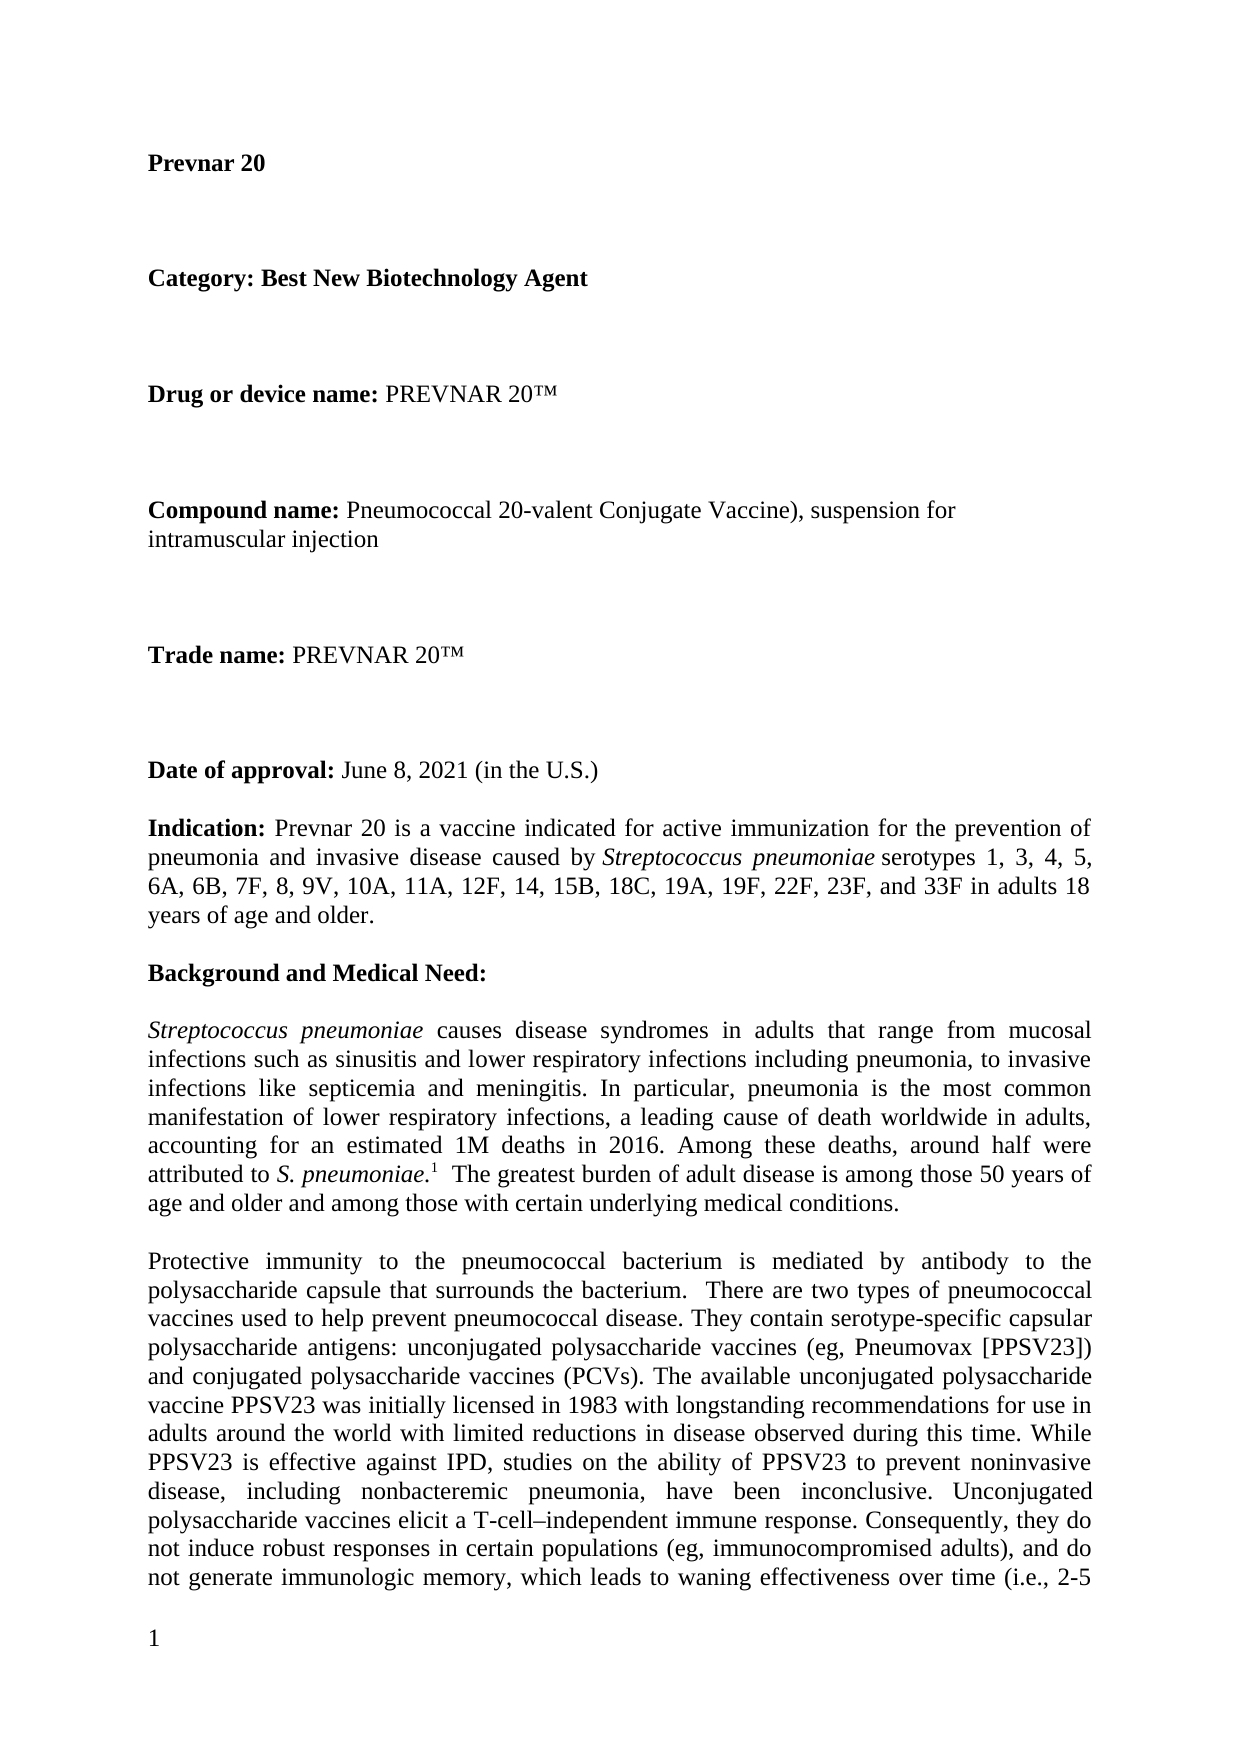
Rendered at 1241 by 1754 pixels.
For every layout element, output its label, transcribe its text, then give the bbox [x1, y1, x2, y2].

text Category: Best New Biotechnology Agent [148, 263, 1093, 292]
text Streptococcus pneumoniae causes disease syndromes in adults that range from mucosal infections such as sinusitis and lower respiratory infections including pneumonia, to invasive infections like septicemia and meningitis. In particular, pneumonia is the most common manifestation of lower respiratory infections, a leading cause of death worldwide in adults, accounting for an estimated 1M deaths in 2016. Among these deaths, around half were attributed to S. pneumoniae.1 The greatest burden of adult disease is among those 50 years of age and older and among those with certain underlying medical conditions. [148, 1016, 1093, 1217]
subtitle Background and Medical Need: [148, 958, 1093, 986]
subtitle Prevnar 20 [148, 148, 1093, 176]
text Indication: Prevnar 20 is a vaccine indicated for active immunization for the prevention of pneumonia and invasive disease caused by Streptococcus pneumoniae serotypes 1, 3, 4, 5, 6A, 6B, 7F, 8, 9V, 10A, 11A, 12F, 14, 15B, 18C, 19A, 19F, 22F, 23F, and 33F in adults 18 years of age and older. [148, 813, 1093, 928]
text Drug or device name: PREVNAR 20™ [148, 379, 1093, 408]
text Date of approval: June 8, 2021 (in the U.S.) [148, 756, 1093, 784]
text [148, 1246, 1093, 1591]
text Compound name: Pneumococcal 20-valent Conjugate Vaccine), suspension for intramuscular injection [148, 495, 1093, 553]
text Trade name: PREVNAR 20™ [148, 640, 1093, 668]
